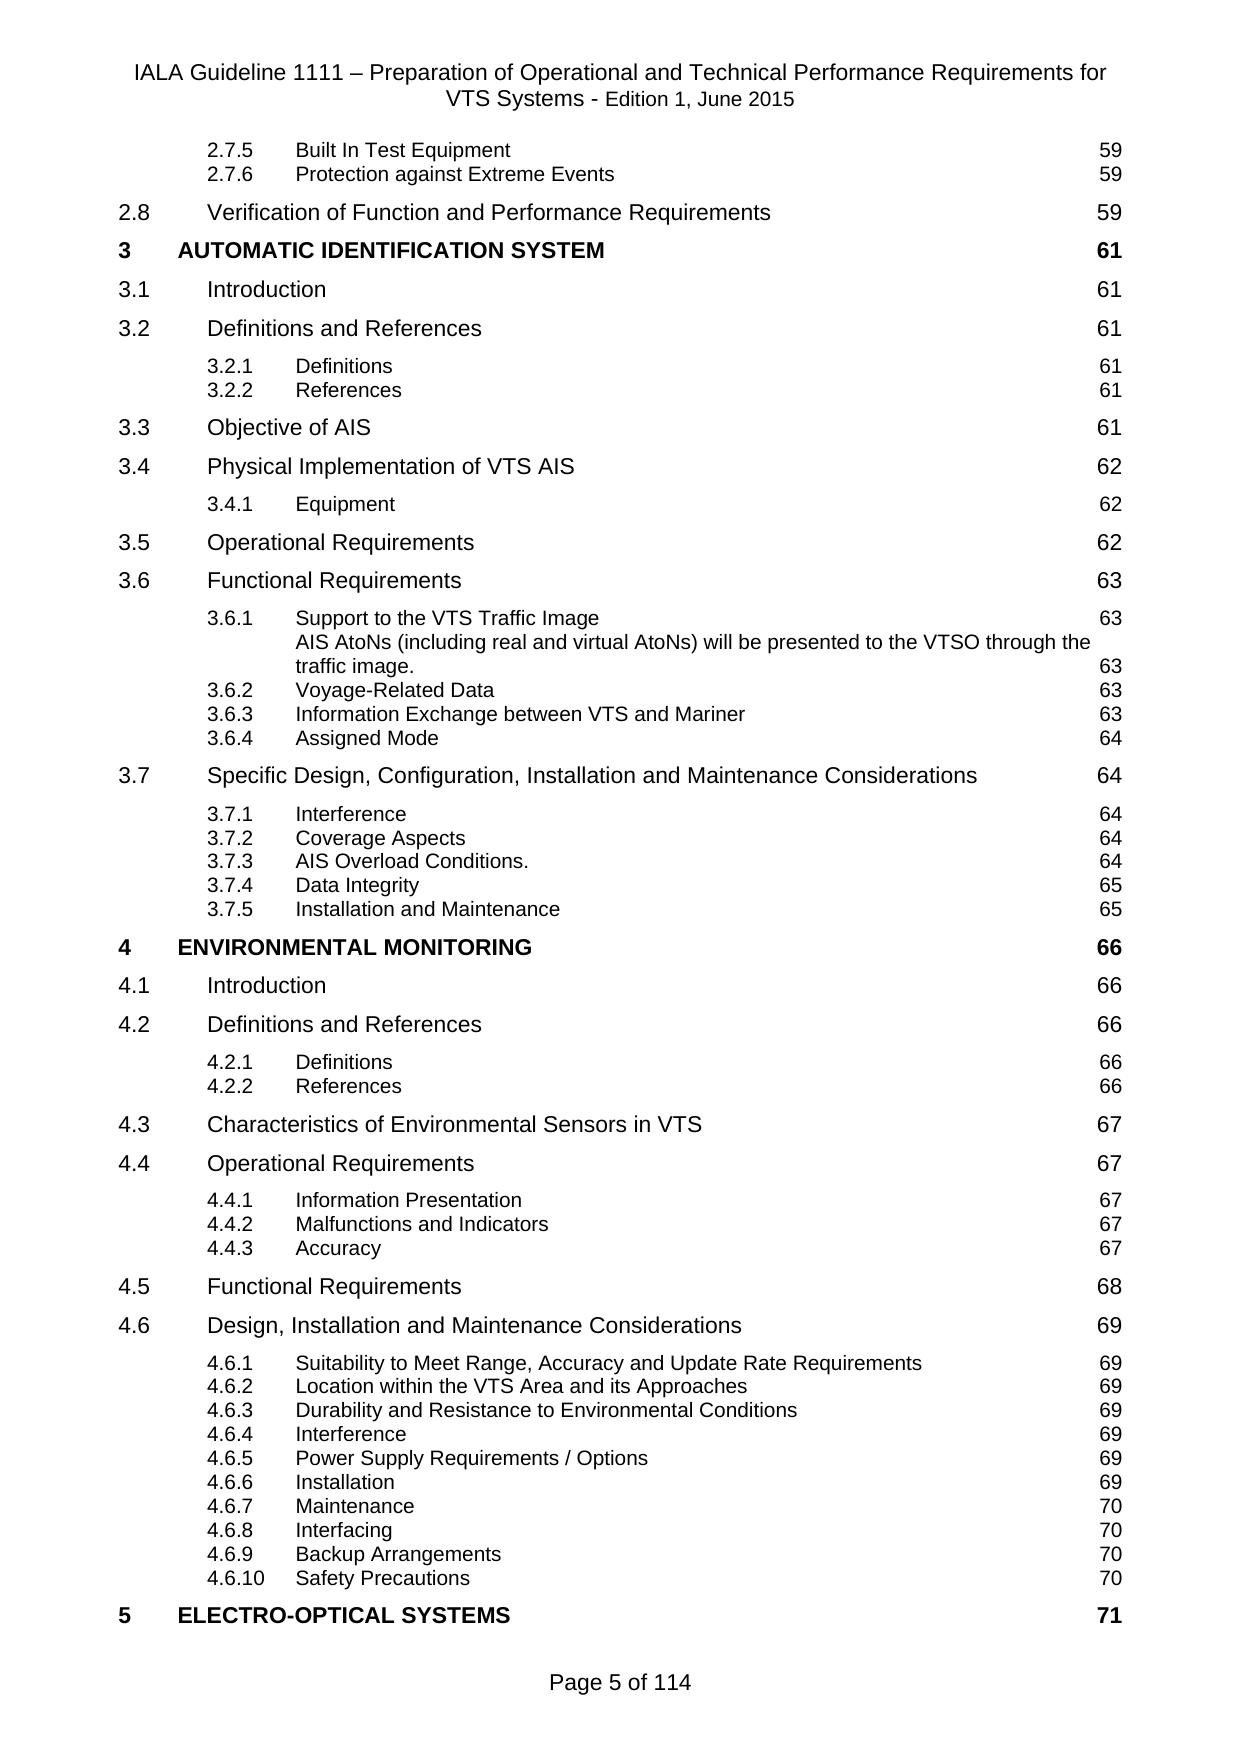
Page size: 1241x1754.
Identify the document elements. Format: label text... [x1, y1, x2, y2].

text 4.6.3 Durability and Resistance to Environmental Conditions 69 [207, 1398, 1122, 1422]
text 4.6.8 Interfacing 70 [207, 1518, 1122, 1542]
text 2.8 Verification of Function and Performance Requirements 59 [118, 198, 1122, 225]
text 4.2.2 References 66 [207, 1074, 1122, 1098]
text 4.3 Characteristics of Environmental Sensors in VTS 67 [118, 1111, 1122, 1137]
text 3.2.1 Definitions 61 [207, 354, 1122, 378]
text 4.6.1 Suitability to Meet Range, Accuracy and Update Rate Requirements 69 [207, 1350, 1122, 1374]
text 4.2 Definitions and References 66 [118, 1011, 1122, 1038]
text 3.7.2 Coverage Aspects 64 [207, 825, 1122, 849]
text 4.6.2 Location within the VTS Area and its Approaches 69 [207, 1374, 1122, 1398]
text 3.6.2 Voyage-Related Data 63 [207, 678, 1122, 702]
text 4.6.7 Maintenance 70 [207, 1494, 1122, 1518]
text 4.6.6 Installation 69 [207, 1470, 1122, 1494]
text 4.6.9 Backup Arrangements 70 [207, 1542, 1122, 1566]
text 3.2 Definitions and References 61 [118, 315, 1122, 341]
text 3.7.5 Installation and Maintenance 65 [207, 897, 1122, 921]
text 3.2.2 References 61 [207, 378, 1122, 402]
text 4.6.5 Power Supply Requirements / Options 69 [207, 1446, 1122, 1470]
text 4.4.3 Accuracy 67 [207, 1236, 1122, 1260]
text 4 Environmental Monitoring 66 [118, 934, 1107, 960]
text 4.4 Operational Requirements 67 [118, 1149, 1122, 1176]
text 4.6.4 Interference 69 [207, 1422, 1122, 1446]
text 3.1 Introduction 61 [118, 276, 1122, 303]
text AIS AtoNs (including real and virtual AtoNs) will be presented to the VTSO through the traffic image. 63 [207, 630, 1122, 678]
text 3 Automatic Identification System 61 [118, 237, 1107, 264]
text 3.3 Objective of AIS 61 [118, 414, 1122, 441]
text 2.7.6 Protection against Extreme Events 59 [207, 162, 1122, 186]
text 4.5 Functional Requirements 68 [118, 1273, 1122, 1299]
text 3.6 Functional Requirements 63 [118, 567, 1122, 594]
text 3.6.4 Assigned Mode 64 [207, 726, 1122, 750]
text 3.6.3 Information Exchange between VTS and Mariner 63 [207, 702, 1122, 726]
text 4.6 Design, Installation and Maintenance Considerations 69 [118, 1312, 1122, 1338]
text 3.7 Specific Design, Configuration, Installation and Maintenance Considerations 64 [118, 762, 1122, 789]
text 3.7.3 AIS Overload Conditions. 64 [207, 849, 1122, 873]
text 4.4.1 Information Presentation 67 [207, 1188, 1122, 1212]
text 2.7.5 Built In Test Equipment 59 [207, 138, 1122, 162]
text 3.5 Operational Requirements 62 [118, 528, 1122, 555]
text 3.6.1 Support to the VTS Traffic Image 63 [207, 606, 1122, 630]
text 3.4.1 Equipment 62 [207, 492, 1122, 516]
text 4.4.2 Malfunctions and Indicators 67 [207, 1212, 1122, 1236]
text 4.2.1 Definitions 66 [207, 1050, 1122, 1074]
text 3.7.1 Interference 64 [207, 801, 1122, 825]
text 3.4 Physical Implementation of VTS AIS 62 [118, 453, 1122, 479]
text 4.6.10 Safety Precautions 70 [207, 1566, 1122, 1590]
text 4.1 Introduction 66 [118, 972, 1122, 999]
text 3.7.4 Data Integrity 65 [207, 873, 1122, 897]
text 5 Electro-Optical SYSTEMS 71 [118, 1602, 1107, 1629]
